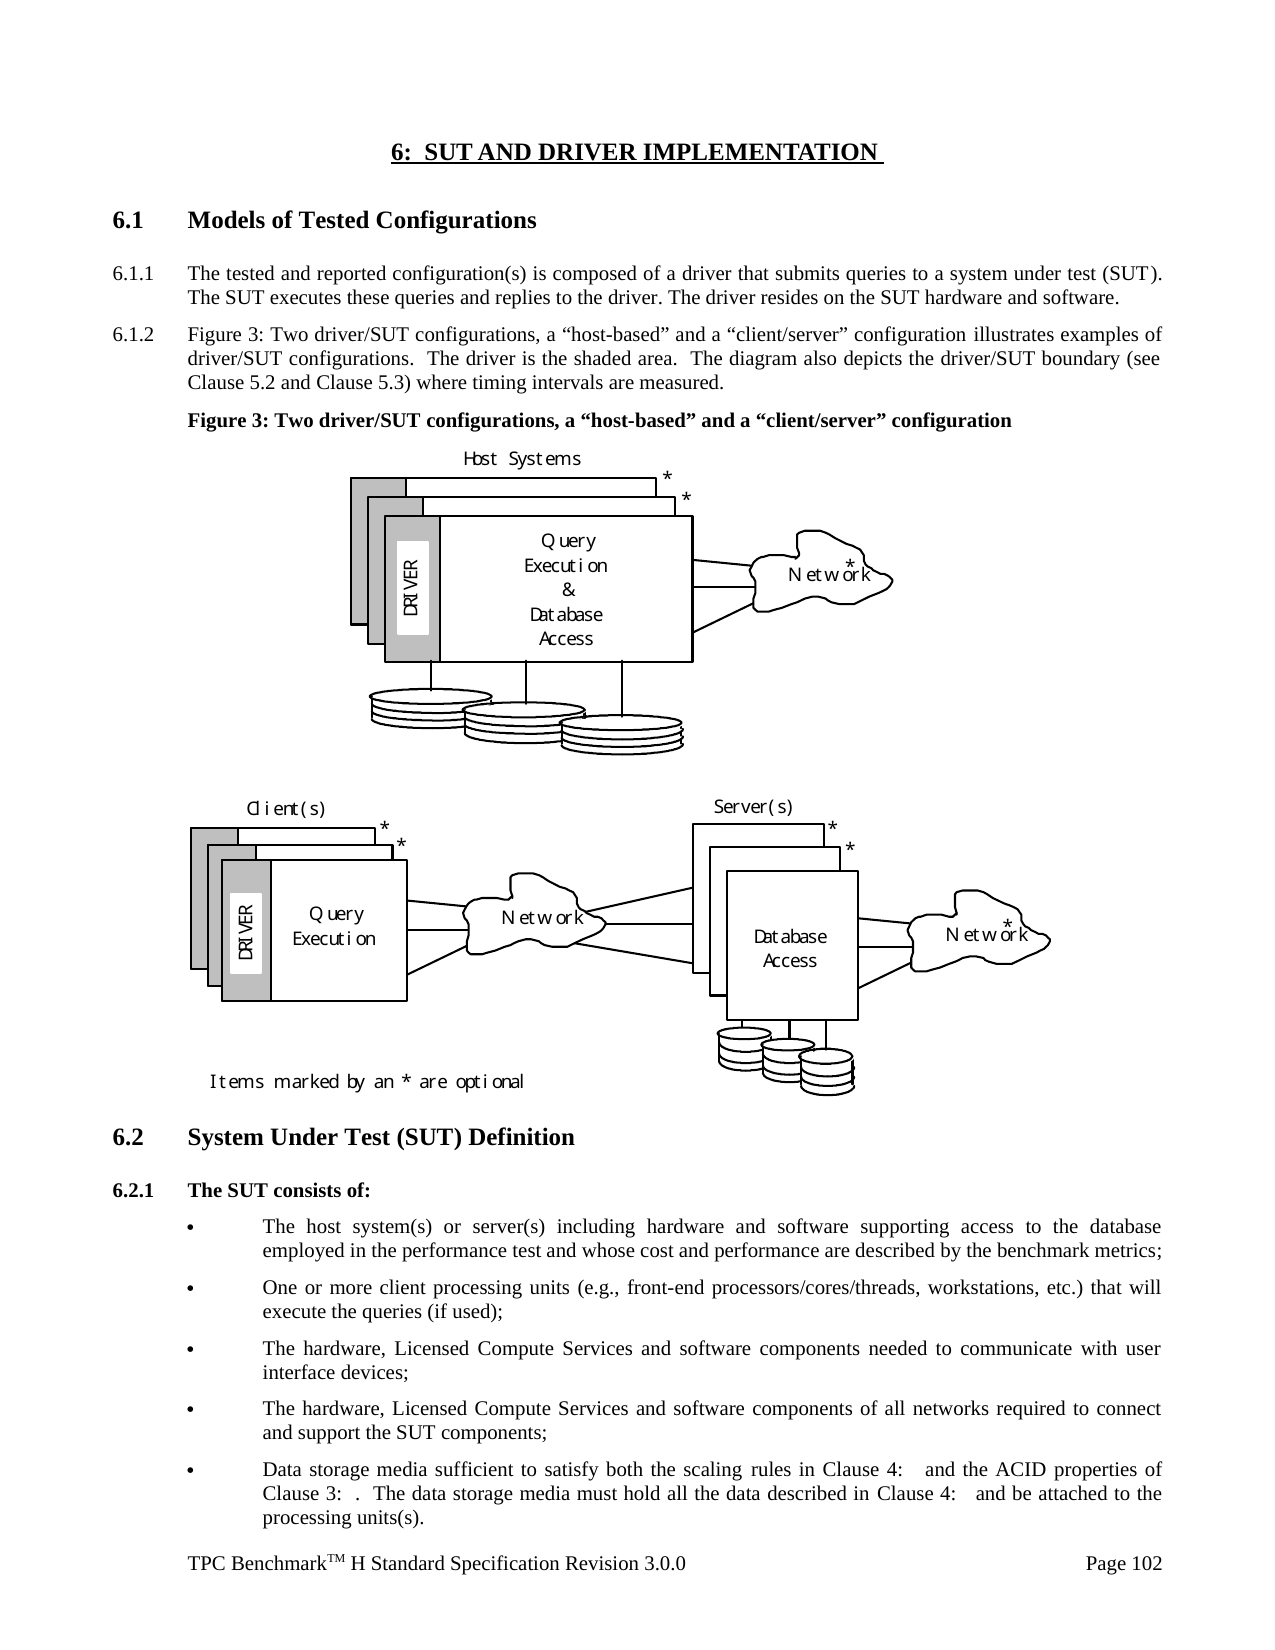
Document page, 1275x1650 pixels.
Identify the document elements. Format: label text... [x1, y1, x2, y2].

text Figure 3: Two driver/SUT configurations, a “host-based” and a “client/server” configuration112 [187, 407, 1162, 432]
text The hardware, Licensed Compute Services and software components needed to communicate with user interface devices; [187, 1336, 1162, 1384]
subtitle Figure 3: Two driver/SUT configurations, a “host-based” and a “client/server” configuration illustrates examples of driver/SUT configurations. The driver is the shaded area. The diagram also depicts the driver/SUT boundary (see Clause 5.2 and Clause 5.3) where timing intervals are measured. [112, 322, 1162, 394]
subtitle The tested and reported configuration(s) is composed of a driver that submits queries to a system under test (SUT). The SUT executes these queries and replies to the driver. The driver resides on the SUT hardware and software. [112, 261, 1162, 309]
text The hardware, Licensed Compute Services and software components of all networks required to connect and support the SUT components; [187, 1396, 1162, 1444]
text Data storage media sufficient to satisfy both the scaling rules in Clause 4: and the ACID properties of Clause 3: . The data storage media must hold all the data described in Clause 4: and be attached to the processing units(s). [187, 1457, 1162, 1529]
subtitle SUT AND DRIVER IMPLEMENTATION 112 [112, 137, 1162, 166]
subtitle Models of Tested Configurations [112, 206, 1162, 234]
subtitle System Under Test (SUT) Definition [112, 1122, 1162, 1151]
subtitle The SUT consists of:112 [112, 1178, 1162, 1202]
text The host system(s) or server(s) including hardware and software supporting access to the database employed in the performance test and whose cost and performance are described by the benchmark metrics; [187, 1214, 1162, 1262]
text One or more client processing units (e.g., front-end processors/cores/threads, workstations, etc.) that will execute the queries (if used); [187, 1275, 1162, 1323]
